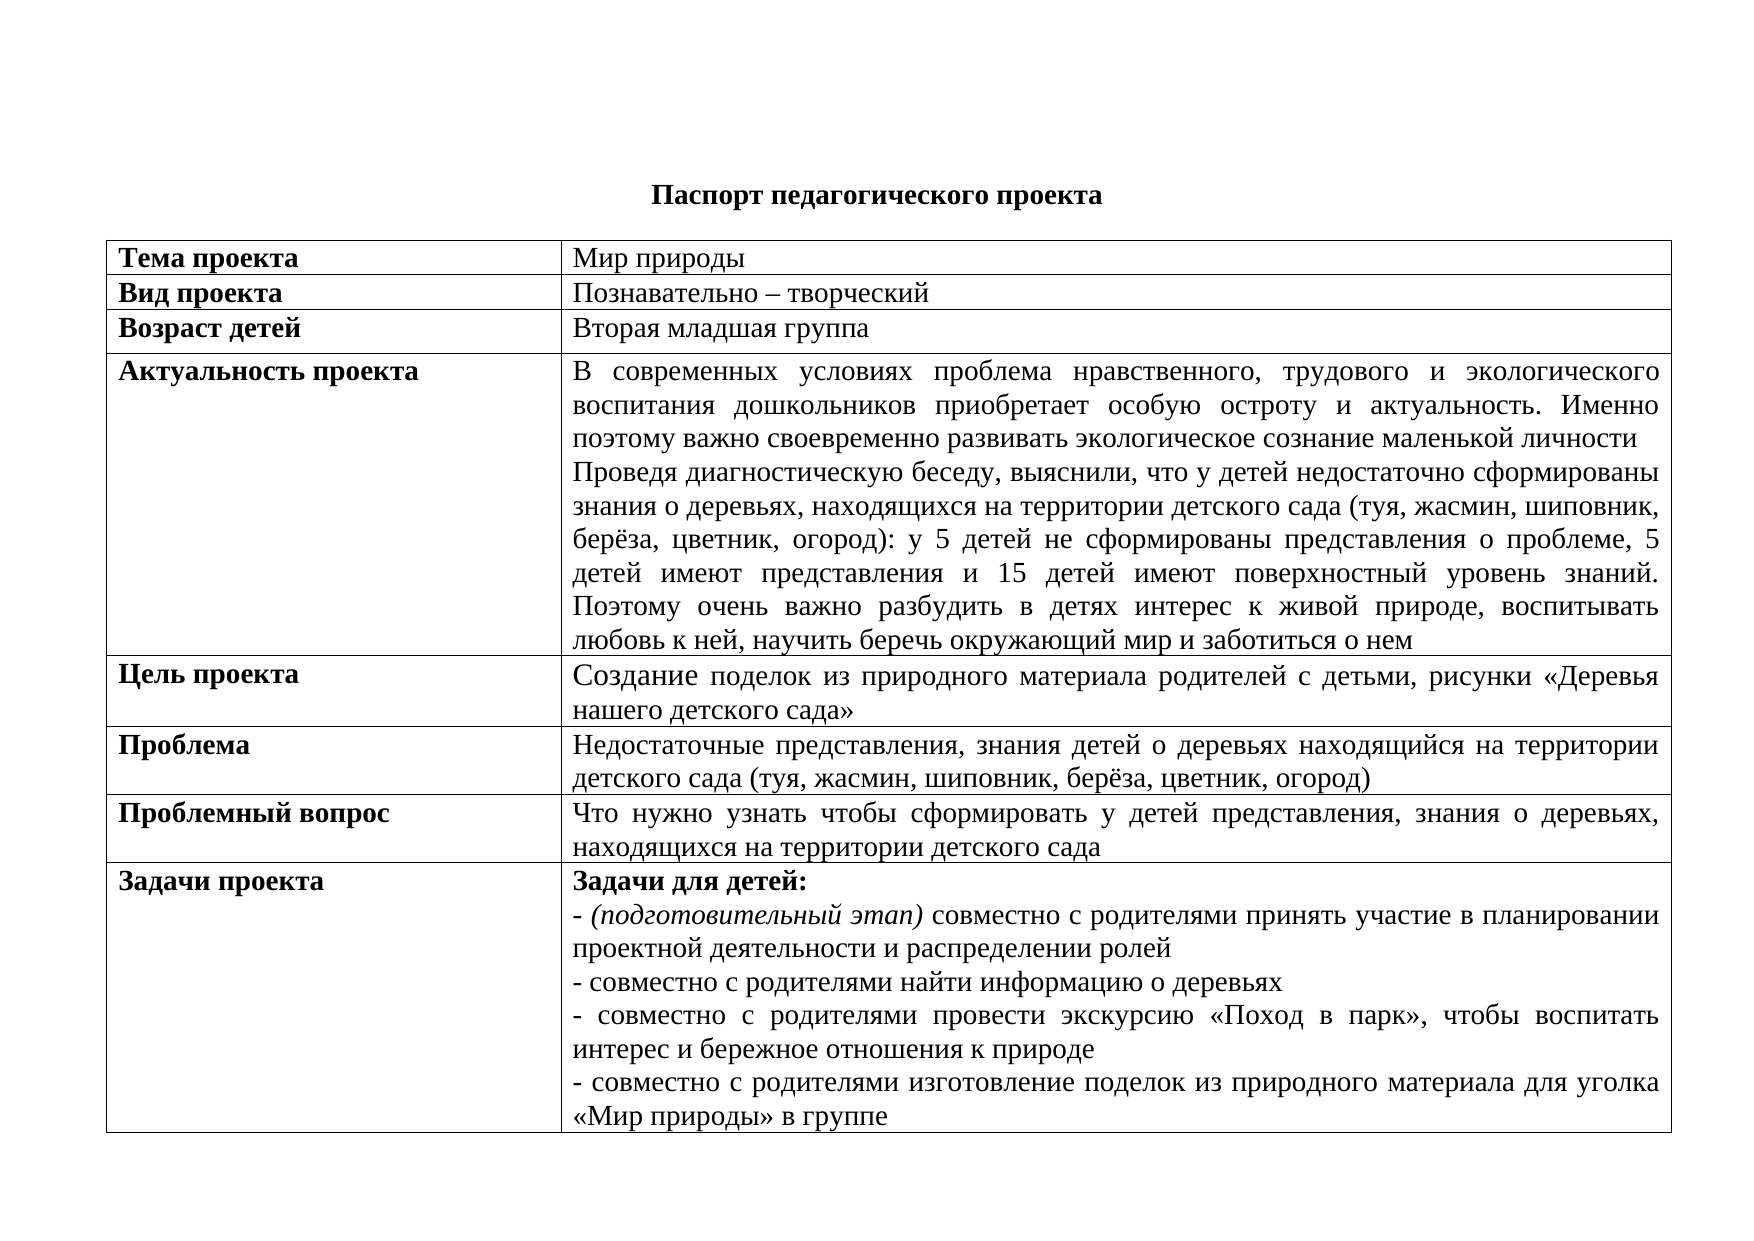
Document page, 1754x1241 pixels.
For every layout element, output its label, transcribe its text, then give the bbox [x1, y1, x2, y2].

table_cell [562, 863, 1671, 1132]
table_cell Недостаточные представления, знания детей о деревьях находящийся на территории детского сада (туя, жасмин, шиповник, берёза, цветник, огород) [562, 727, 1671, 794]
table_cell Познавательно – творческий [562, 275, 1671, 309]
table_cell В современных условиях проблема нравственного, трудового и экологического воспитания дошкольников приобретает особую остроту и актуальность. Именно поэтому важно своевременно развивать экологическое сознание маленькой личности Проведя диагностическую беседу, выяснили, что у детей недостаточно сформированы знания о деревьях, находящихся на территории детского сада (туя, жасмин, шиповник, берёза, цветник, огород): у 5 детей не сформированы представления о проблеме, 5 детей имеют представления и 15 детей имеют поверхностный уровень знаний. Поэтому очень важно разбудить в детях интерес к живой природе, воспитывать любовь к ней, научить беречь окружающий мир и заботиться о нем [562, 354, 1671, 655]
table_cell Цель проекта [107, 656, 561, 726]
table_cell Задачи проекта [107, 863, 561, 1132]
table_header Тема проекта [107, 241, 561, 274]
table_header Мир природы [562, 241, 1671, 274]
table_cell Создание поделок из природного материала родителей с детьми, рисунки «Деревья нашего детского сада» [562, 656, 1671, 726]
table_cell Проблема [107, 727, 561, 794]
table_cell Актуальность проекта [107, 354, 561, 655]
table_cell Возраст детей [107, 310, 561, 352]
table_cell Вторая младшая группа [562, 310, 1671, 352]
table_cell Что нужно узнать чтобы сформировать у детей представления, знания о деревьях, находящихся на территории детского сада [562, 795, 1671, 862]
text Паспорт педагогического проекта [118, 177, 1636, 211]
table_cell Проблемный вопрос [107, 795, 561, 862]
table_cell Вид проекта [107, 275, 561, 309]
